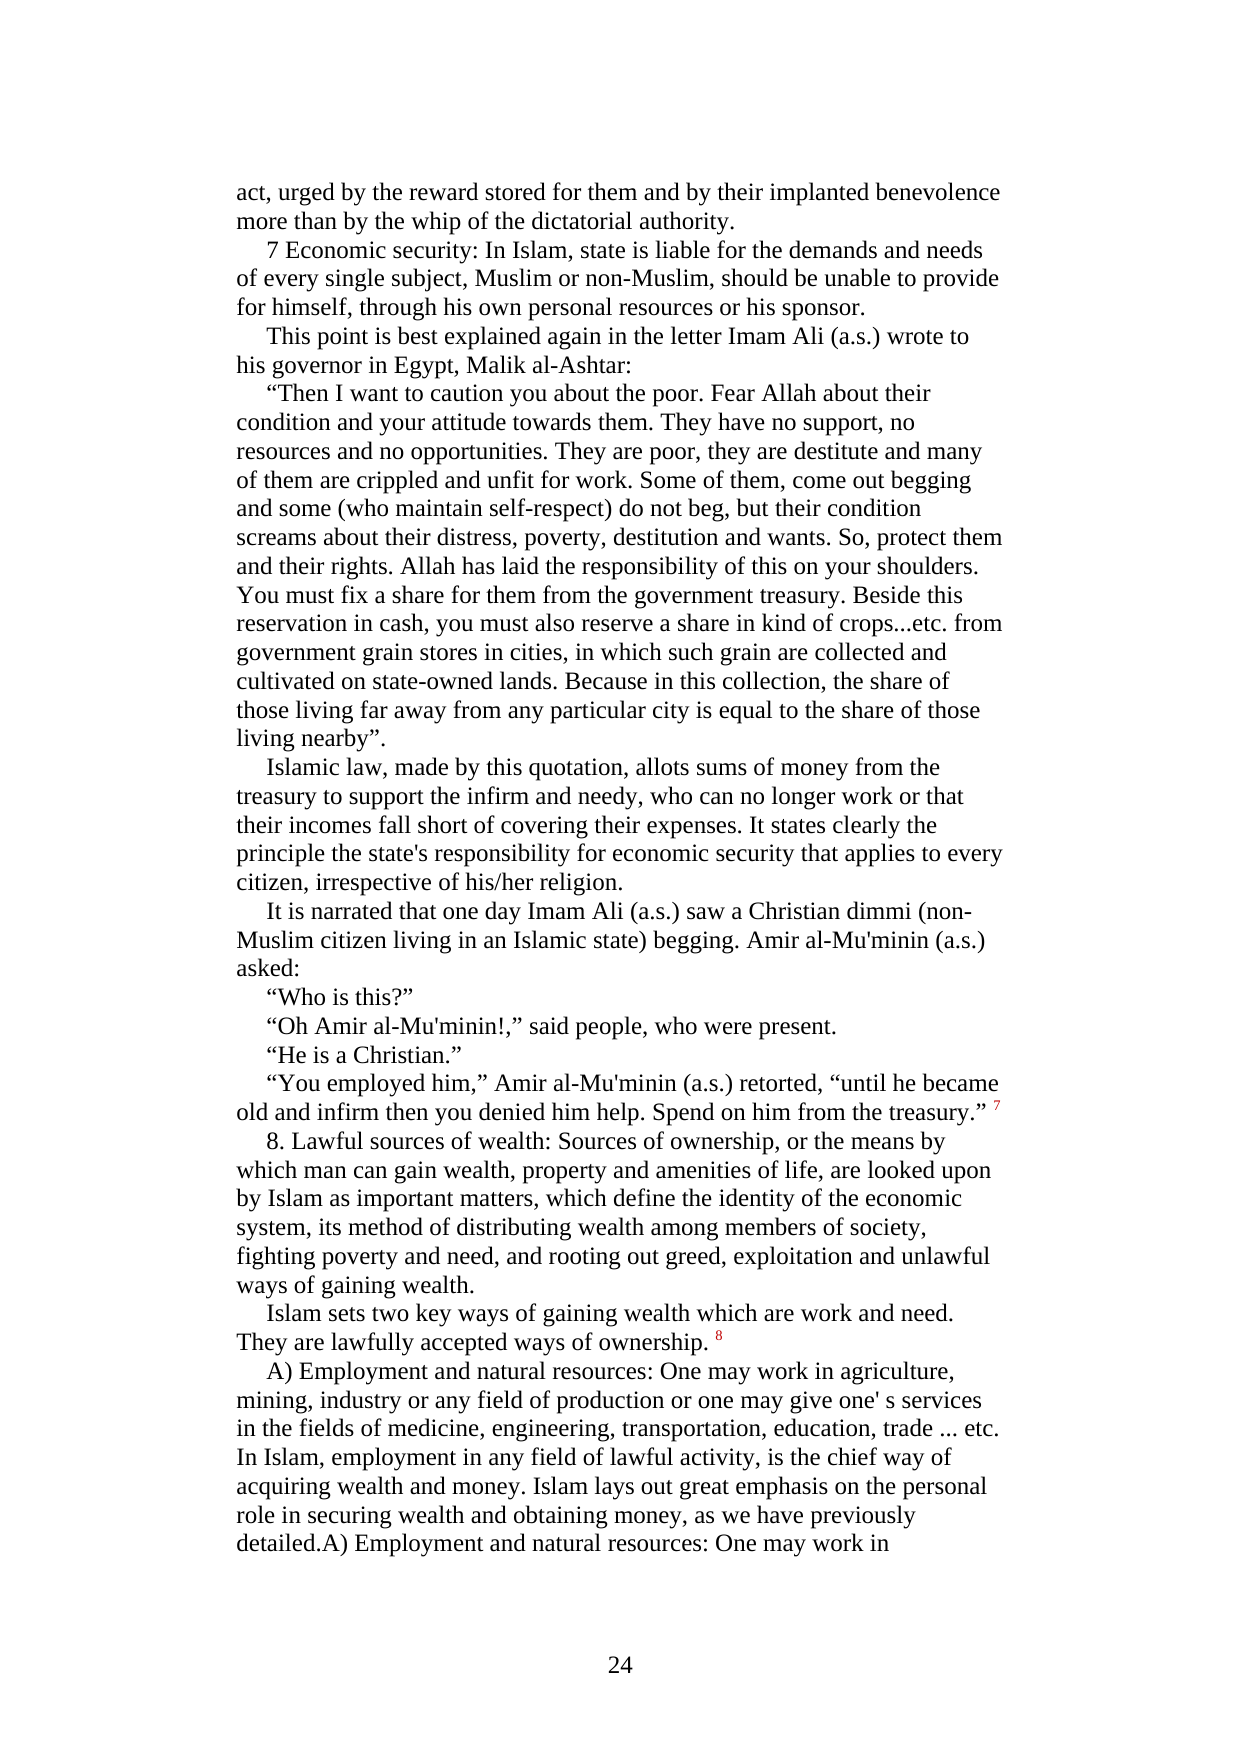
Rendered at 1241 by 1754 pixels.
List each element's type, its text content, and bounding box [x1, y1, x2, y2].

text 7 Economic security: In Islam, state is liable for the demands and needs of every single subject, Muslim or non-Muslim, should be unable to provide for himself, through his own personal resources or his sponsor. [236, 235, 1004, 321]
text It is narrated that one day Imam Ali (a.s.) saw a Christian dimmi (non-Muslim citizen living in an Islamic state) begging. Amir al-Mu'minin (a.s.) asked: [236, 896, 1004, 982]
text “You employed him,” Amir al-Mu'minin (a.s.) retorted, “until he became old and infirm then you denied him help. Spend on him from the treasury.” 7 [236, 1068, 1004, 1126]
text This point is best explained again in the letter Imam Ali (a.s.) wrote to his governor in Egypt, Malik al-Ashtar: [236, 321, 1004, 378]
text Islamic law, made by this quotation, allots sums of money from the treasury to support the infirm and needy, who can no longer work or that their incomes fall short of covering their expenses. It states clearly the principle the state's responsibility for economic security that applies to every citizen, irrespective of his/her religion. [236, 752, 1004, 896]
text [236, 177, 1004, 235]
text “He is a Christian.” [236, 1040, 1004, 1068]
text “Then I want to caution you about the poor. Fear Allah about their condition and your attitude towards them. They have no support, no resources and no opportunities. They are poor, they are destitute and many of them are crippled and unfit for work. Some of them, come out begging and some (who maintain self-respect) do not beg, but their condition screams about their distress, poverty, destitution and wants. So, protect them and their rights. Allah has laid the responsibility of this on your shoulders. You must fix a share for them from the government treasury. Beside this reservation in cash, you must also reserve a share in kind of crops...etc. from government grain stores in cities, in which such grain are collected and cultivated on state-owned lands. Because in this collection, the share of those living far away from any particular city is equal to the share of those living nearby”. [236, 378, 1004, 752]
text Islam sets two key ways of gaining wealth which are work and need. They are lawfully accepted ways of ownership. 8 [236, 1298, 1004, 1356]
text “Oh Amir al-Mu'minin!,” said people, who were present. [236, 1011, 1004, 1040]
text 8. Lawful sources of wealth: Sources of ownership, or the means by which man can gain wealth, property and amenities of life, are looked upon by Islam as important matters, which define the identity of the economic system, its method of distributing wealth among members of society, fighting poverty and need, and rooting out greed, exploitation and unlawful ways of gaining wealth. [236, 1126, 1004, 1298]
text “Who is this?” [236, 982, 1004, 1011]
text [236, 1356, 1004, 1557]
